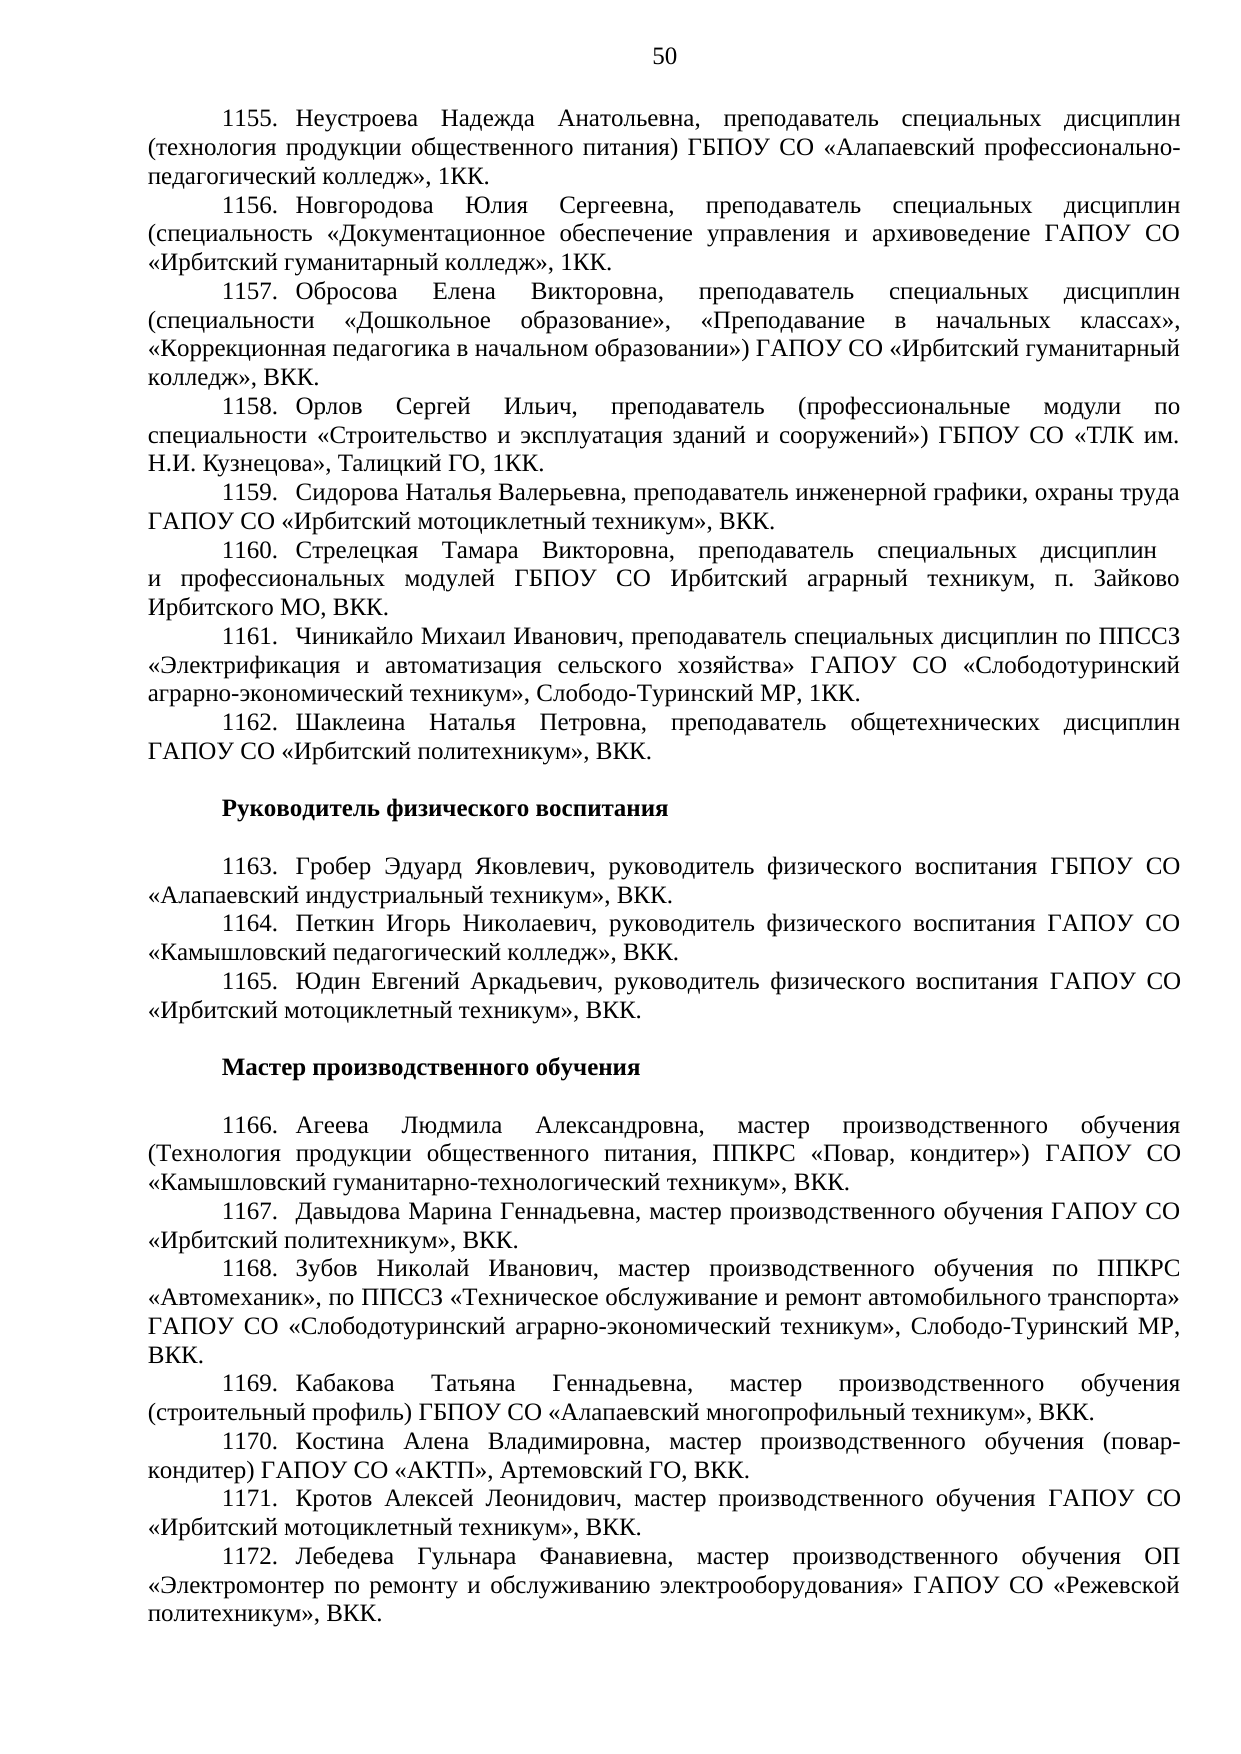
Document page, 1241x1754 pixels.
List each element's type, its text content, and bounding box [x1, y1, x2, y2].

list Стрелецкая Тамара Викторовна, преподаватель специальных дисциплин и профессиональных модулей ГБПОУ СО Ирбитский аграрный техникум, п. Зайково Ирбитского МО, ВКК. [148, 535, 1181, 621]
list Мастер производственного обучения [148, 1052, 1181, 1081]
list Зубов Николай Иванович, мастер производственного обучения по ППКРС «Автомеханик», по ППССЗ «Техническое обслуживание и ремонт автомобильного транспорта» ГАПОУ СО «Слободотуринский аграрно-экономический техникум», Слободо-Туринский МР, ВКК. [148, 1253, 1181, 1368]
list Петкин Игорь Николаевич, руководитель физического воспитания ГАПОУ СО «Камышловский педагогический колледж», ВКК. [148, 908, 1181, 966]
list Шаклеина Наталья Петровна, преподаватель общетехнических дисциплин ГАПОУ СО «Ирбитский политехникум», ВКК. [148, 707, 1181, 765]
list Обросова Елена Викторовна, преподаватель специальных дисциплин (специальности «Дошкольное образование», «Преподавание в начальных классах», «Коррекционная педагогика в начальном образовании») ГАПОУ СО «Ирбитский гуманитарный колледж», ВКК. [148, 276, 1181, 391]
list Агеева Людмила Александровна, мастер производственного обучения (Технология продукции общественного питания, ППКРС «Повар, кондитер») ГАПОУ СО «Камышловский гуманитарно-технологический техникум», ВКК. [148, 1110, 1181, 1196]
list Чиникайло Михаил Иванович, преподаватель специальных дисциплин по ППССЗ «Электрификация и автоматизация сельского хозяйства» ГАПОУ СО «Слободотуринский аграрно-экономический техникум», Слободо-Туринский МР, 1КК. [148, 621, 1181, 707]
list Костина Алена Владимировна, мастер производственного обучения (повар-кондитер) ГАПОУ СО «АКТП», Артемовский ГО, ВКК. [148, 1426, 1181, 1483]
list Руководитель физического воспитания [148, 793, 1181, 822]
list Новгородова Юлия Сергеевна, преподаватель специальных дисциплин (специальность «Документационное обеспечение управления и архивоведение ГАПОУ СО «Ирбитский гуманитарный колледж», 1КК. [148, 190, 1181, 276]
list Сидорова Наталья Валерьевна, преподаватель инженерной графики, охраны труда ГАПОУ СО «Ирбитский мотоциклетный техникум», ВКК. [148, 477, 1181, 535]
list Давыдова Марина Геннадьевна, мастер производственного обучения ГАПОУ СО «Ирбитский политехникум», ВКК. [148, 1196, 1181, 1253]
list Кабакова Татьяна Геннадьевна, мастер производственного обучения (строительный профиль) ГБПОУ СО «Алапаевский многопрофильный техникум», ВКК. [148, 1368, 1181, 1426]
list Орлов Сергей Ильич, преподаватель (профессиональные модули по специальности «Строительство и эксплуатация зданий и сооружений») ГБПОУ СО «ТЛК им. Н.И. Кузнецова», Талицкий ГО, 1КК. [148, 391, 1181, 477]
list Гробер Эдуард Яковлевич, руководитель физического воспитания ГБПОУ СО «Алапаевский индустриальный техникум», ВКК. [148, 851, 1181, 908]
list Неустроева Надежда Анатольевна, преподаватель специальных дисциплин (технология продукции общественного питания) ГБПОУ СО «Алапаевский профессионально-педагогический колледж», 1КК. [148, 103, 1181, 190]
list Юдин Евгений Аркадьевич, руководитель физического воспитания ГАПОУ СО «Ирбитский мотоциклетный техникум», ВКК. [148, 966, 1181, 1023]
list Кротов Алексей Леонидович, мастер производственного обучения ГАПОУ СО «Ирбитский мотоциклетный техникум», ВКК. [148, 1483, 1181, 1541]
list Лебедева Гульнара Фанавиевна, мастер производственного обучения ОП «Электромонтер по ремонту и обслуживанию электрооборудования» ГАПОУ СО «Режевской политехникум», ВКК. [148, 1541, 1181, 1627]
